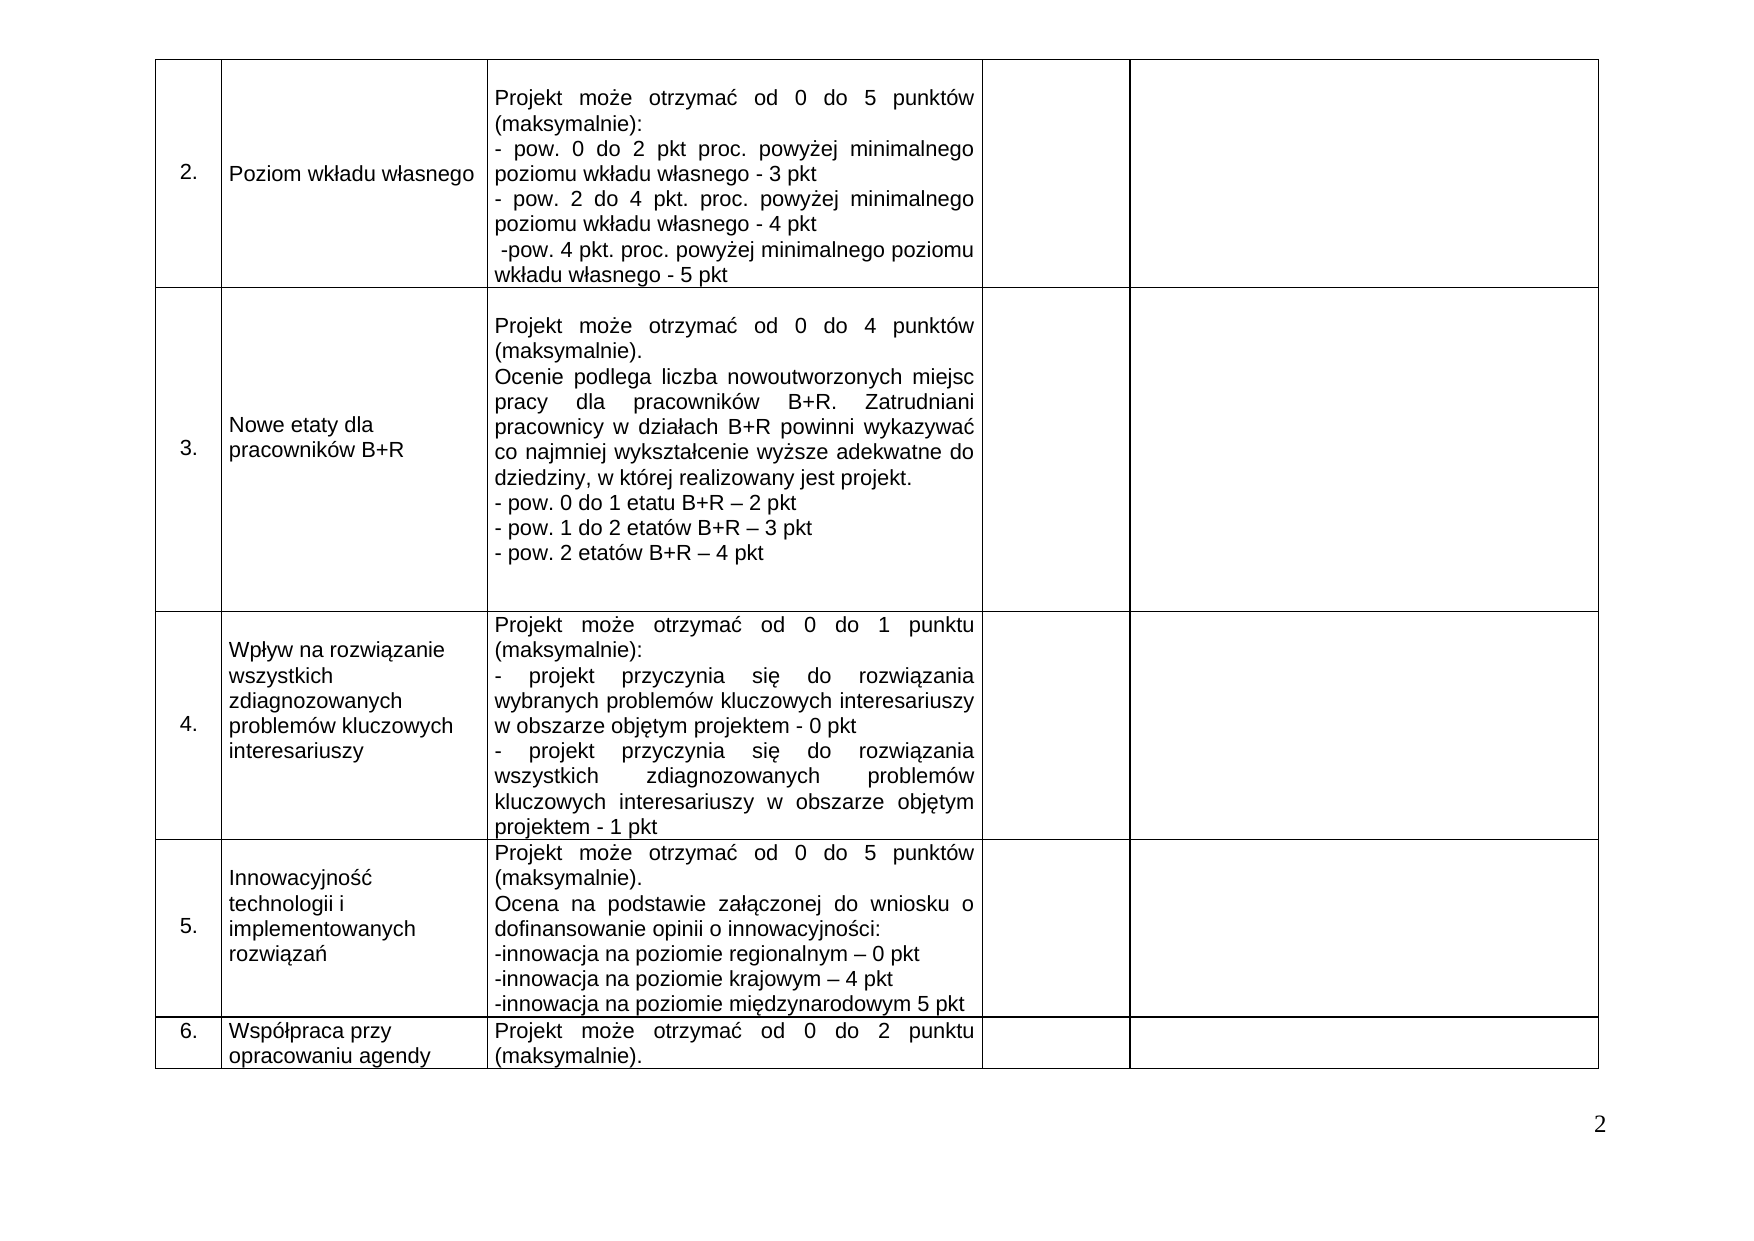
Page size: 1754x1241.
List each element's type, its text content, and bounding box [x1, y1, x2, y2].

table_cell Wpływ na rozwiązanie wszystkich zdiagnozowanych problemów kluczowych interesariuszy [222, 612, 487, 839]
table_cell Projekt może otrzymać od 0 do 1 punktu (maksymalnie): - projekt przyczynia się do rozwiązania wybranych problemów kluczowych interesariuszy w obszarze objętym projektem - 0 pkt - projekt przyczynia się do rozwiązania wszystkich zdiagnozowanych problemów kluczowych interesariuszy w obszarze objętym projektem - 1 pkt [488, 612, 982, 839]
table_cell [1131, 612, 1598, 839]
table_cell [983, 612, 1129, 839]
table_cell [1131, 60, 1598, 287]
table_cell [1131, 840, 1598, 1016]
table_cell 6. [156, 1018, 221, 1068]
table_cell [983, 1018, 1129, 1068]
table_cell Projekt może otrzymać od 0 do 5 punktów (maksymalnie). Ocena na podstawie załączonej do wniosku o dofinansowanie opinii o innowacyjności: -innowacja na poziomie regionalnym – 0 pkt -innowacja na poziomie krajowym – 4 pkt -innowacja na poziomie międzynarodowym 5 pkt [488, 840, 982, 1016]
table_cell 4. [156, 612, 221, 839]
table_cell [488, 1018, 982, 1068]
table_cell [983, 60, 1129, 287]
table_cell [1131, 1018, 1598, 1068]
table_cell [1131, 288, 1598, 611]
table_cell Projekt może otrzymać od 0 do 5 punktów (maksymalnie): - pow. 0 do 2 pkt proc. powyżej minimalnego poziomu wkładu własnego - 3 pkt - pow. 2 do 4 pkt. proc. powyżej minimalnego poziomu wkładu własnego - 4 pkt -pow. 4 pkt. proc. powyżej minimalnego poziomu wkładu własnego - 5 pkt [488, 60, 982, 287]
table_cell 5. [156, 840, 221, 1016]
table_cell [222, 1018, 487, 1068]
table_cell Poziom wkładu własnego [222, 60, 487, 287]
table_cell Projekt może otrzymać od 0 do 4 punktów (maksymalnie). Ocenie podlega liczba nowoutworzonych miejsc pracy dla pracowników B+R. Zatrudniani pracownicy w działach B+R powinni wykazywać co najmniej wykształcenie wyższe adekwatne do dziedziny, w której realizowany jest projekt. - pow. 0 do 1 etatu B+R – 2 pkt - pow. 1 do 2 etatów B+R – 3 pkt - pow. 2 etatów B+R – 4 pkt [488, 288, 982, 611]
table_cell Nowe etaty dla pracowników B+R [222, 288, 487, 611]
table_cell [983, 288, 1129, 611]
table_cell [983, 840, 1129, 1016]
table_cell 3. [156, 288, 221, 611]
table_cell 2. [156, 60, 221, 287]
table_cell Innowacyjność technologii i implementowanych rozwiązań [222, 840, 487, 1016]
